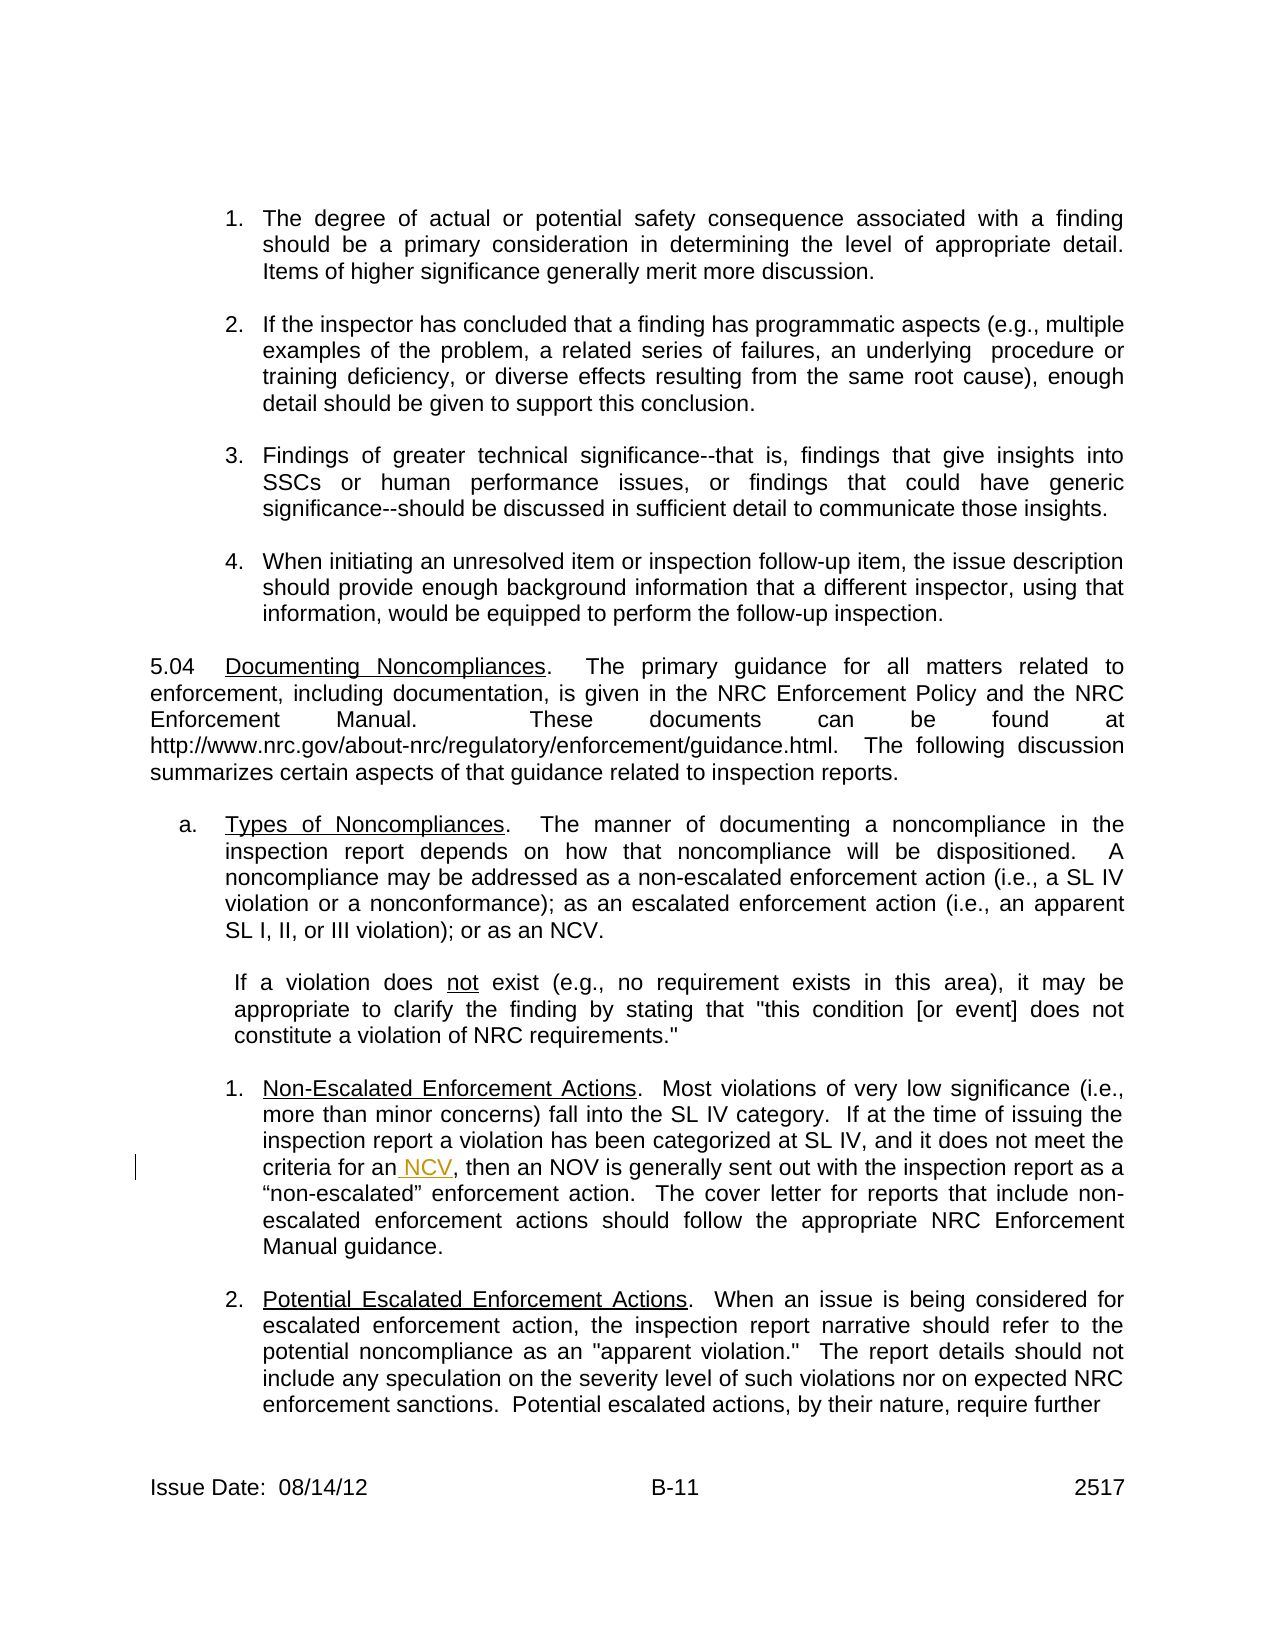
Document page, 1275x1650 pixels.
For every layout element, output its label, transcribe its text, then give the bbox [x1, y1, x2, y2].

text a. Types of Noncompliances. The manner of documenting a noncompliance in the inspection report depends on how that noncompliance will be dispositioned. A noncompliance may be addressed as a non-escalated enforcement action (i.e., a SL IV violation or a nonconformance); as an escalated enforcement action (i.e., an apparent SL I, II, or III violation); or as an NCV. [178, 811, 1125, 943]
text 4. When initiating an unresolved item or inspection follow-up item, the issue description should provide enough background information that a different inspector, using that information, would be equipped to perform the follow-up inspection. [225, 548, 1125, 627]
text 1. The degree of actual or potential safety consequence associated with a finding should be a primary consideration in determining the level of appropriate detail. Items of higher significance generally merit more discussion. [225, 205, 1125, 284]
text 2. Potential Escalated Enforcement Actions. When an issue is being considered for escalated enforcement action, the inspection report narrative should refer to the potential noncompliance as an "apparent violation." The report details should not include any speculation on the severity level of such violations nor on expected NRC enforcement sanctions. Potential escalated actions, by their nature, require further [225, 1286, 1125, 1417]
text 1. Non-Escalated Enforcement Actions. Most violations of very low significance (i.e., more than minor concerns) fall into the SL IV category. If at the time of issuing the inspection report a violation has been categorized at SL IV, and it does not meet the criteria for an, then an NOV is generally sent out with the inspection report as a “non-escalated” enforcement action. The cover letter for reports that include non-escalated enforcement actions should follow the appropriate NRC Enforcement Manual guidance. [225, 1075, 1125, 1259]
text 5.04 Documenting Noncompliances. The primary guidance for all matters related to enforcement, including documentation, is given in the NRC Enforcement Policy and the NRC Enforcement Manual. These documents can be found at http://www.nrc.gov/about-nrc/regulatory/enforcement/guidance.html. The following discussion summarizes certain aspects of that guidance related to inspection reports. [150, 653, 1125, 785]
text 3. Findings of greater technical significance--that is, findings that give insights into SSCs or human performance issues, or findings that could have generic significance--should be discussed in sufficient detail to communicate those insights. [225, 442, 1125, 521]
text If a violation does not exist (e.g., no requirement exists in this area), it may be appropriate to clarify the finding by stating that "this condition [or event] does not constitute a violation of NRC requirements." [159, 969, 1125, 1048]
text 2. If the inspector has concluded that a finding has programmatic aspects (e.g., multiple examples of the problem, a related series of failures, an underlying procedure or training deficiency, or diverse effects resulting from the same root cause), enough detail should be given to support this conclusion. [225, 311, 1125, 416]
